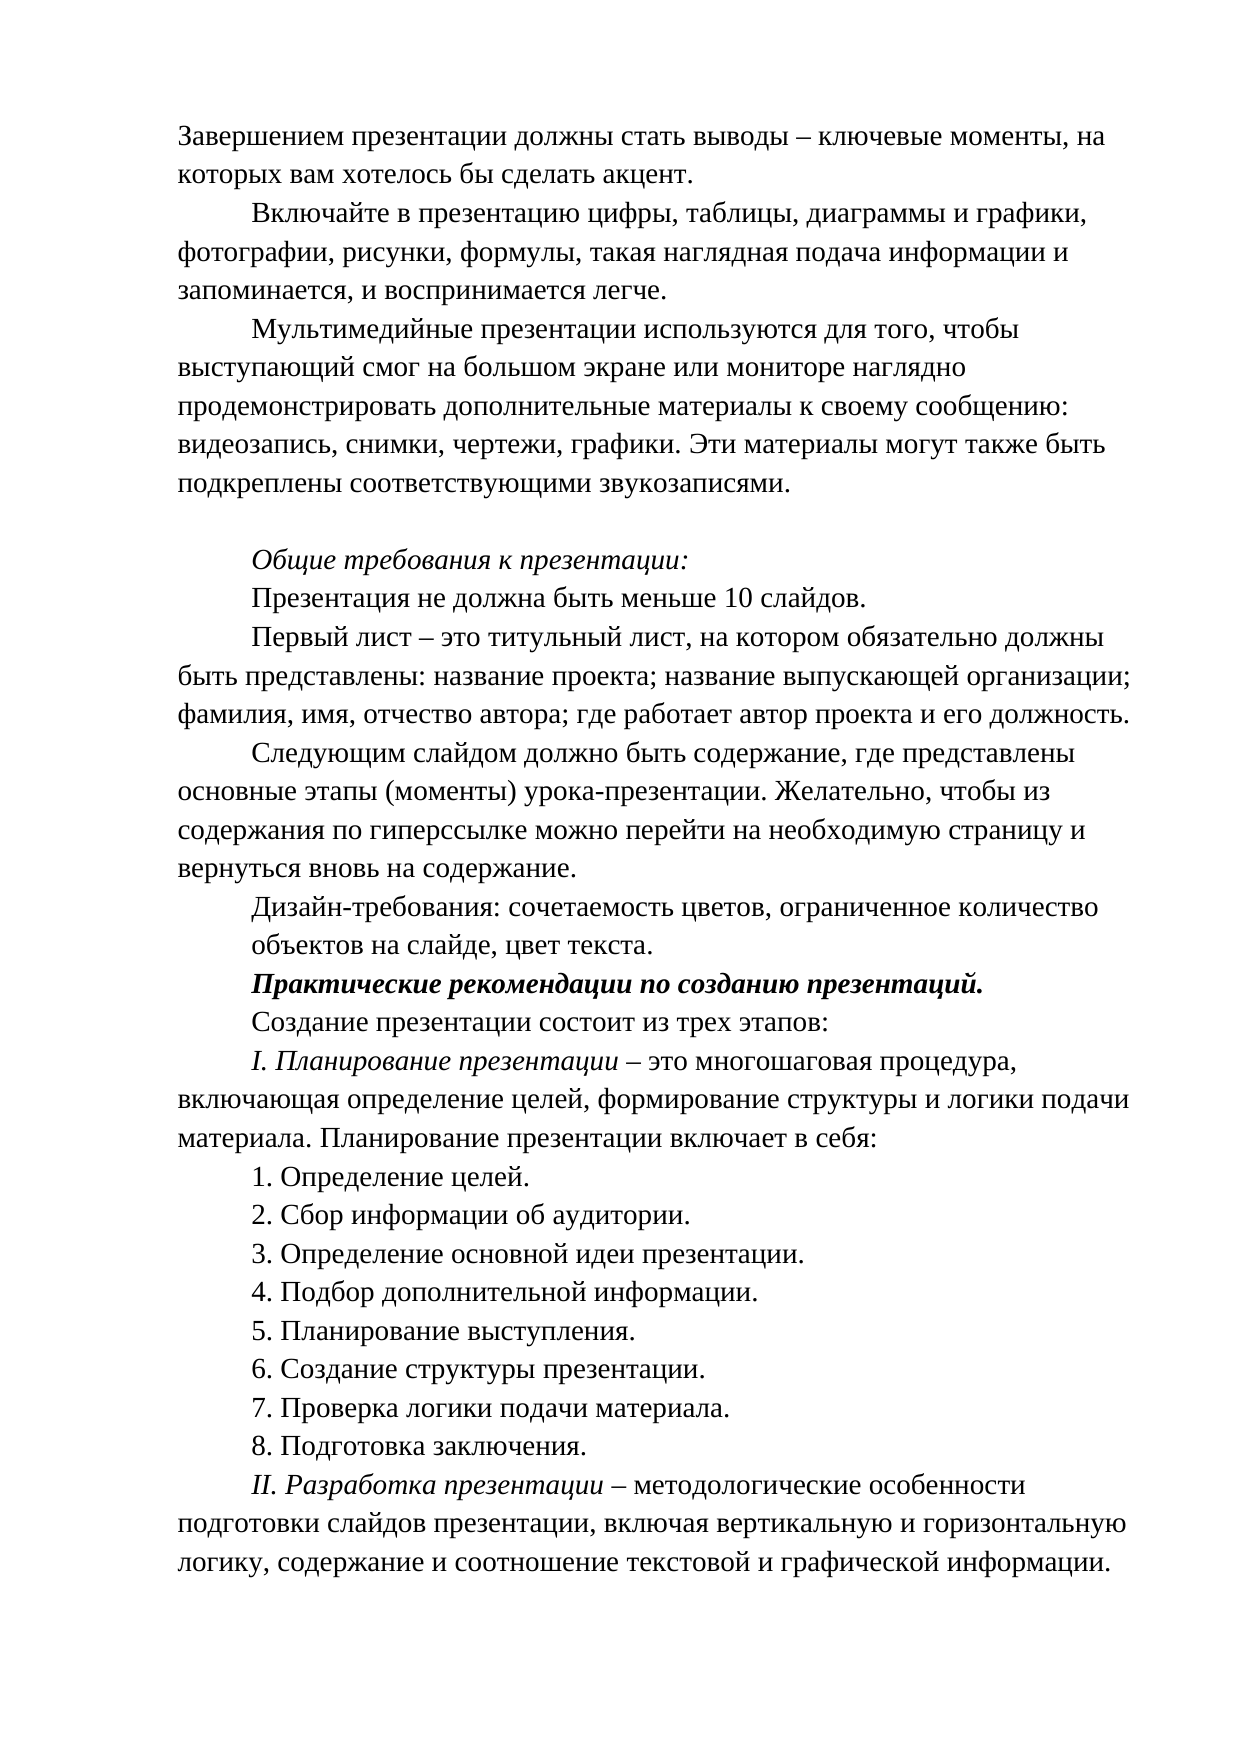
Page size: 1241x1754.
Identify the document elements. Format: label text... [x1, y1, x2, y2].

text Следующим слайдом должно быть содержание, где представлены основные этапы (моменты) урока-презентации. Желательно, чтобы из содержания по гиперссылке можно перейти на необходимую страницу и вернуться вновь на содержание. [177, 735, 1152, 884]
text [177, 118, 1152, 190]
text 7. Проверка логики подачи материала. [177, 1390, 1152, 1423]
text Практические рекомендации по созданию презентаций. [177, 966, 1152, 999]
text 5. Планирование выступления. [177, 1313, 1152, 1346]
text Включайте в презентацию цифры, таблицы, диаграммы и графики, фотографии, рисунки, формулы, такая наглядная подача информации и запоминается, и воспринимается легче. [177, 195, 1152, 306]
text II. Разработка презентации – методологические особенности подготовки слайдов презентации, включая вертикальную и горизонтальную логику, содержание и соотношение текстовой и графической информации. [177, 1467, 1152, 1578]
text Создание презентации состоит из трех этапов: [177, 1004, 1152, 1038]
text 8. Подготовка заключения. [177, 1428, 1152, 1462]
text 3. Определение основной идеи презентации. [177, 1236, 1152, 1269]
text 4. Подбор дополнительной информации. [177, 1274, 1152, 1308]
text Мультимедийные презентации используются для того, чтобы выступающий смог на большом экране или мониторе наглядно продемонстрировать дополнительные материалы к своему сообщению: видеозапись, снимки, чертежи, графики. Эти материалы могут также быть подкреплены соответствующими звукозаписями. [177, 311, 1152, 498]
text Общие требования к презентации: [177, 542, 1152, 576]
text 6. Создание структуры презентации. [177, 1351, 1152, 1385]
text I. Планирование презентации – это многошаговая процедура, включающая определение целей, формирование структуры и логики подачи материала. Планирование презентации включает в себя: [177, 1043, 1152, 1154]
text 1. Определение целей. [177, 1159, 1152, 1192]
text Презентация не должна быть меньше 10 слайдов. [177, 581, 1152, 614]
text 2. Сбор информации об аудитории. [177, 1197, 1152, 1231]
text Дизайн-требования: сочетаемость цветов, ограниченное количество объектов на слайде, цвет текста. [251, 889, 1152, 961]
text Первый лист – это титульный лист, на котором обязательно должны быть представлены: название проекта; название выпускающей организации; фамилия, имя, отчество автора; где работает автор проекта и его должность. [177, 619, 1152, 730]
